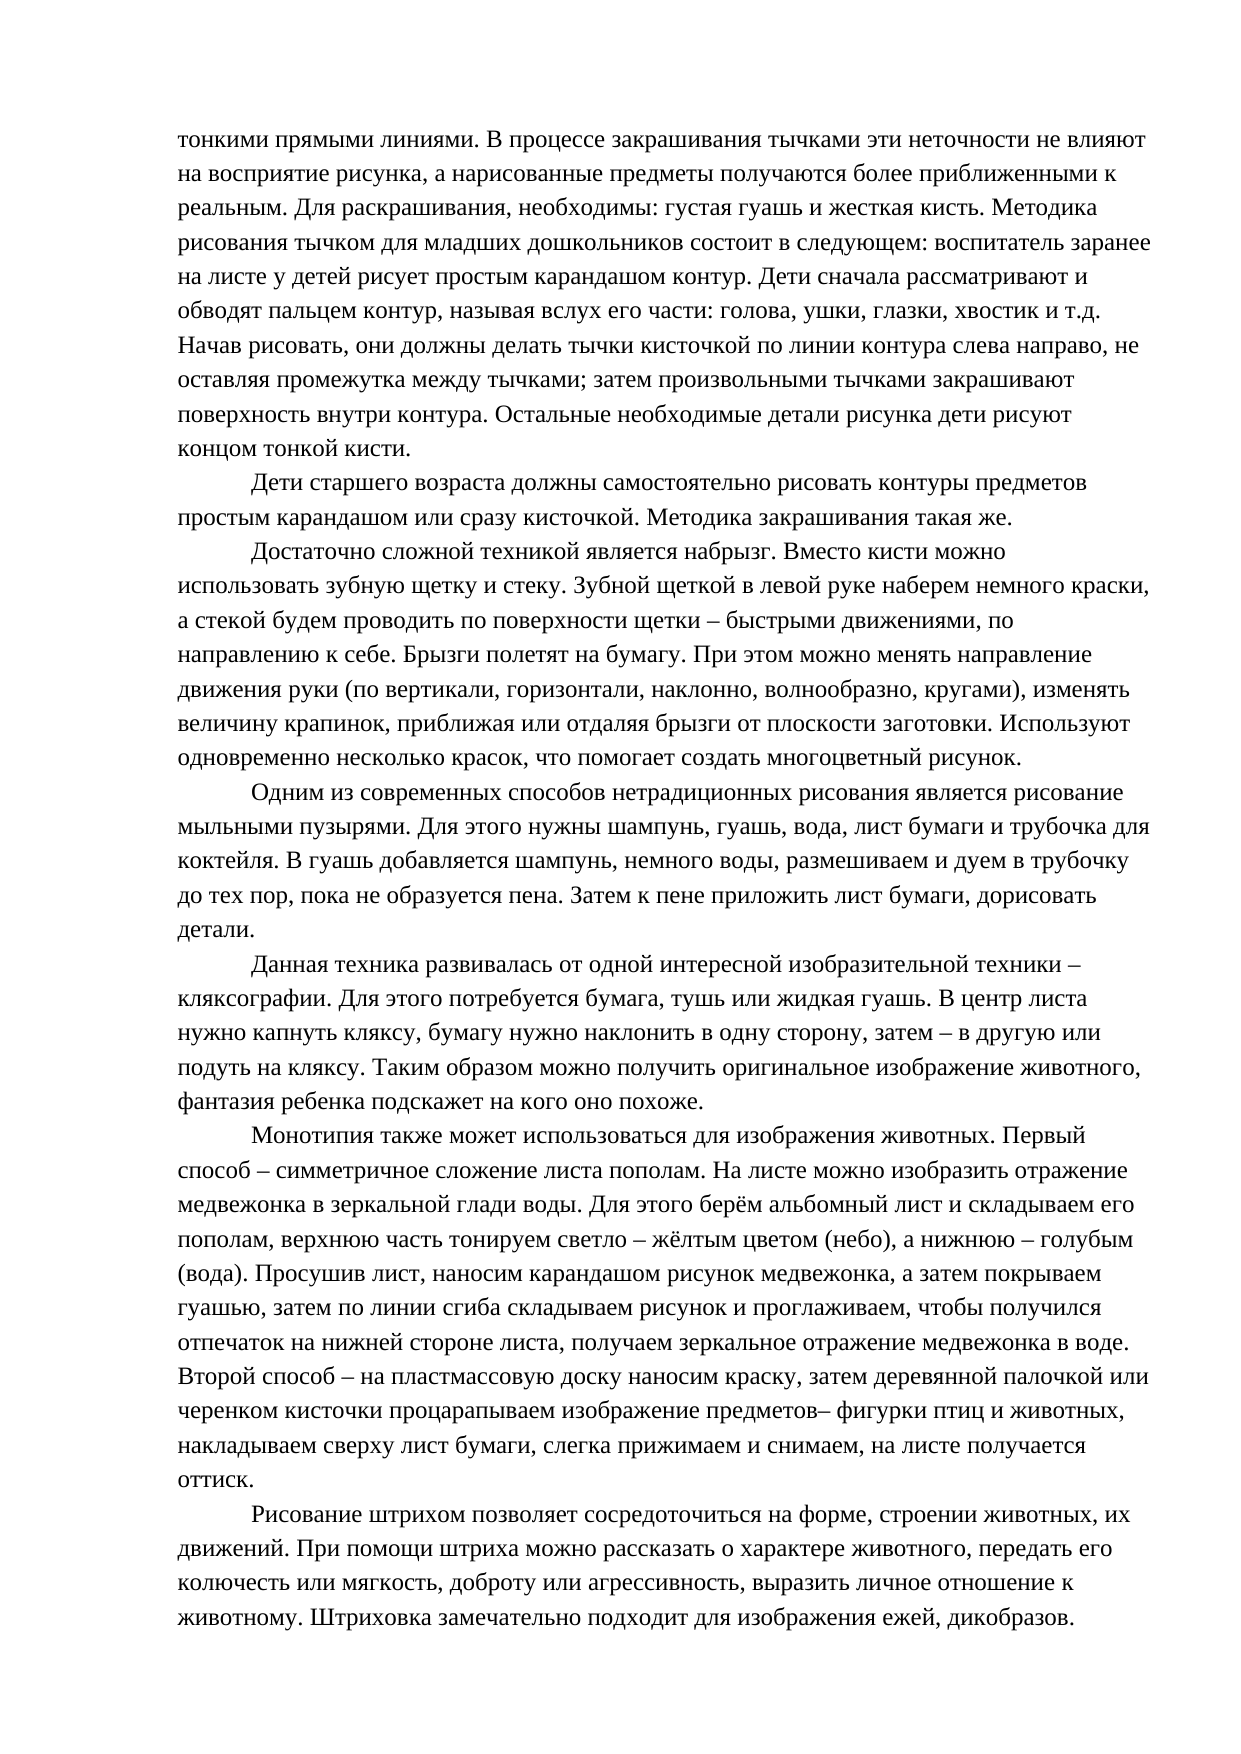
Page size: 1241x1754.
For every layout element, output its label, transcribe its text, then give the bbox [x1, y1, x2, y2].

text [177, 118, 1152, 462]
text Данная техника развивалась от одной интересной изобразительной техники – кляксографии. Для этого потребуется бумага, тушь или жидкая гуашь. В центр листа нужно капнуть кляксу, бумагу нужно наклонить в одну сторону, затем – в другую или подуть на кляксу. Таким образом можно получить оригинальное изображение животного, фантазия ребенка подскажет на кого оно похоже. [177, 943, 1152, 1115]
text Одним из современных способов нетрадиционных рисования является рисование мыльными пузырями. Для этого нужны шампунь, гуашь, вода, лист бумаги и трубочка для коктейля. В гуашь добавляется шампунь, немного воды, размешиваем и дуем в трубочку до тех пор, пока не образуется пена. Затем к пене приложить лист бумаги, дорисовать детали. [177, 771, 1152, 943]
text Монотипия также может использоваться для изображения животных. Первый способ – симметричное сложение листа пополам. На листе можно изобразить отражение медвежонка в зеркальной глади воды. Для этого берём альбомный лист и складываем его пополам, верхнюю часть тонируем светло – жёлтым цветом (небо), а нижнюю – голубым (вода). Просушив лист, наносим карандашом рисунок медвежонка, а затем покрываем гуашью, затем по линии сгиба складываем рисунок и проглаживаем, чтобы получился отпечаток на нижней стороне листа, получаем зеркальное отражение медвежонка в воде. Второй способ – на пластмассовую доску наносим краску, затем деревянной палочкой или черенком кисточки процарапываем изображение предметов– фигурки птиц и животных, накладываем сверху лист бумаги, слегка прижимаем и снимаем, на листе получается оттиск. [177, 1115, 1152, 1493]
text Достаточно сложной техникой является набрызг. Вместо кисти можно использовать зубную щетку и стеку. Зубной щеткой в левой руке наберем немного краски, а стекой будем проводить по поверхности щетки – быстрыми движениями, по направлению к себе. Брызги полетят на бумагу. При этом можно менять направление движения руки (по вертикали, горизонтали, наклонно, волнообразно, кругами), изменять величину крапинок, приближая или отдаляя брызги от плоскости заготовки. Используют одновременно несколько красок, что помогает создать многоцветный рисунок. [177, 531, 1152, 771]
text Рисование штрихом позволяет сосредоточиться на форме, строении животных, их движений. При помощи штриха можно рассказать о характере животного, передать его колючесть или мягкость, доброту или агрессивность, выразить личное отношение к животному. Штриховка замечательно подходит для изображения ежей, дикобразов. [177, 1493, 1152, 1631]
text Дети старшего возраста должны самостоятельно рисовать контуры предметов простым карандашом или сразу кисточкой. Методика закрашивания такая же. [177, 462, 1152, 531]
